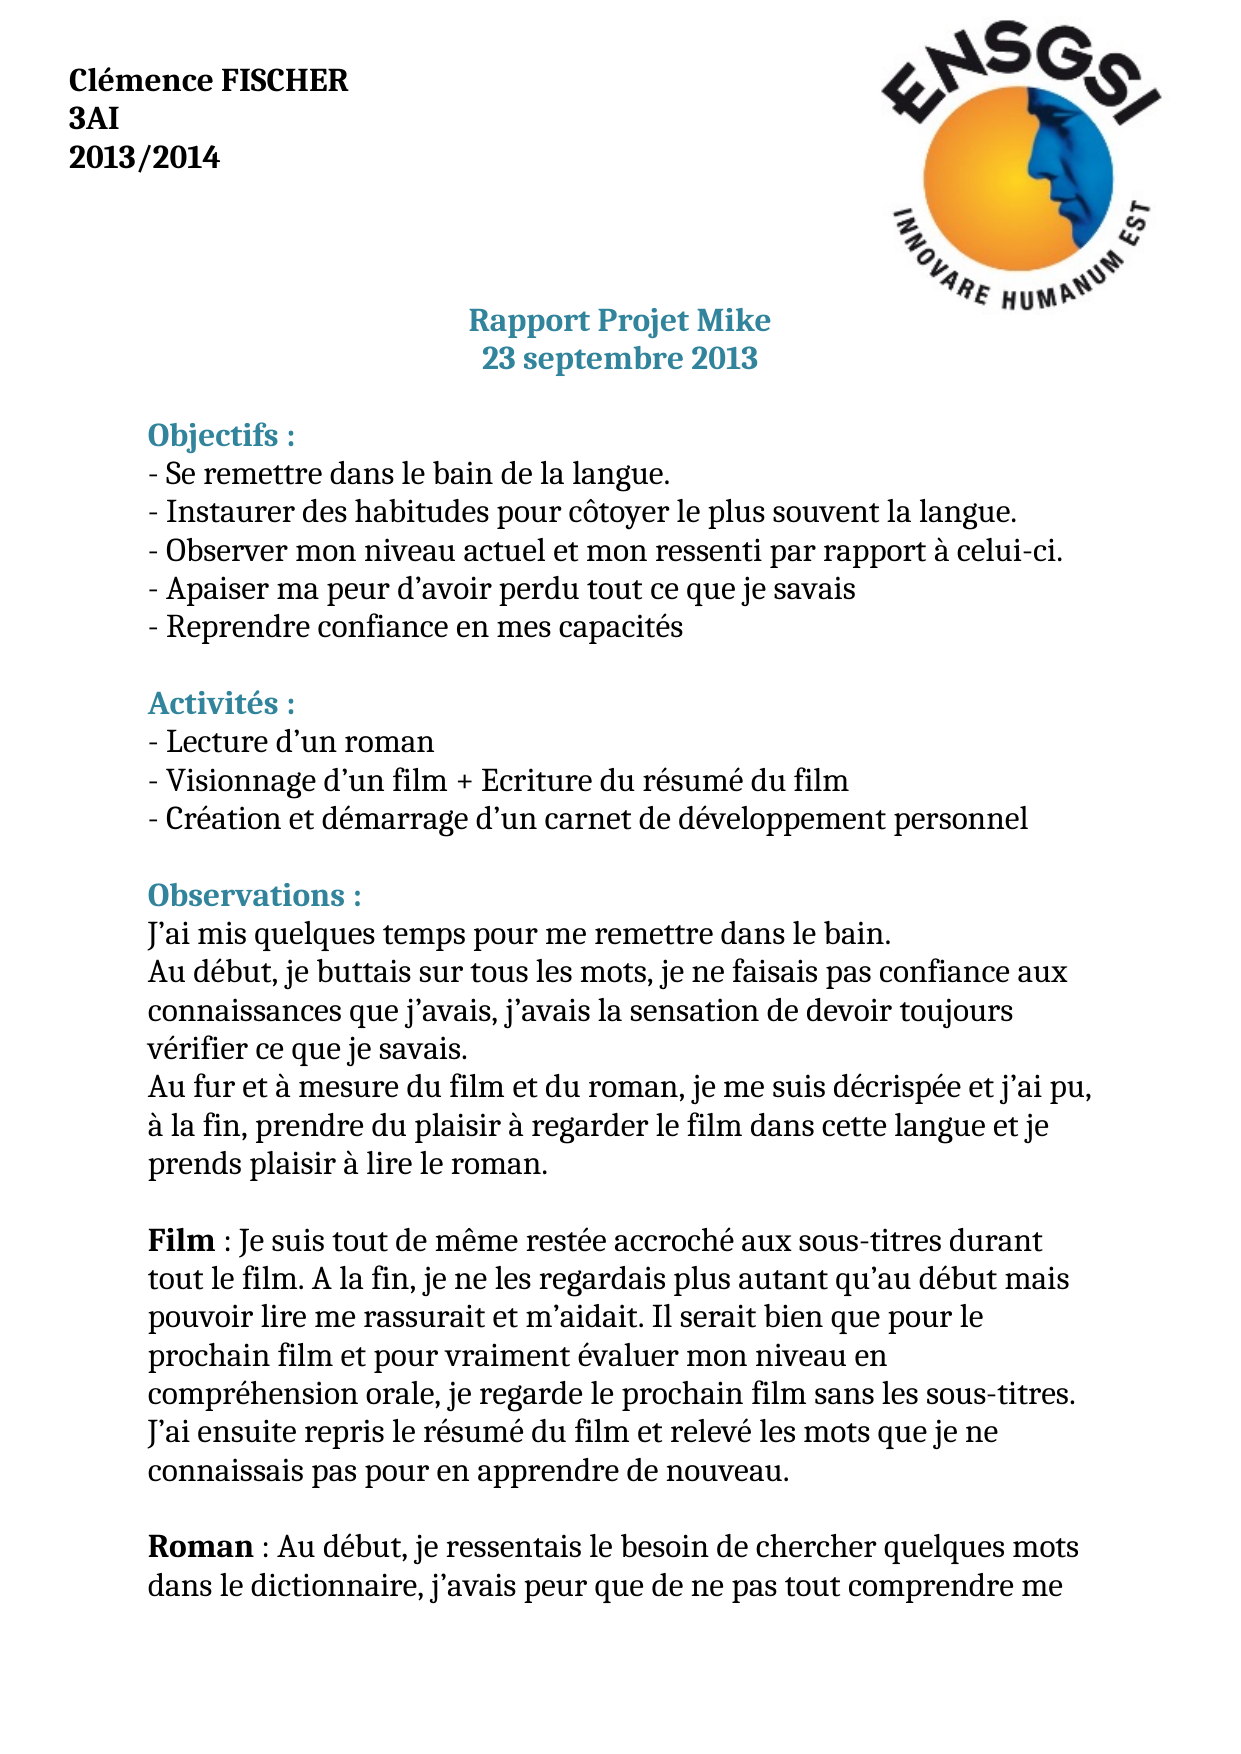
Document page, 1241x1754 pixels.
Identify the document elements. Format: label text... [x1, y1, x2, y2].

text - Visionnage d’un film + Ecriture du résumé du film [148, 761, 1093, 799]
text Observations : [148, 876, 1093, 914]
text - Apaiser ma peur d’avoir perdu tout ce que je savais [148, 569, 1093, 608]
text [148, 1528, 1093, 1604]
text Au fur et à mesure du film et du roman, je me suis décrispée et j’ai pu, à la fin, prendre du plaisir à regarder le film dans cette langue et je prends plaisir à lire le roman. [148, 1068, 1093, 1183]
text J’ai mis quelques temps pour me remettre dans le bain. [148, 914, 1093, 953]
text - Reprendre confiance en mes capacités [148, 608, 1093, 646]
text Objectifs : [148, 416, 1093, 454]
text - Instaurer des habitudes pour côtoyer le plus souvent la langue. [148, 493, 1093, 531]
picture [569, 16, 1241, 315]
text - Observer mon niveau actuel et mon ressenti par rapport à celui-ci. [148, 531, 1093, 569]
text - Lecture d’un roman [148, 723, 1093, 761]
text - Création et démarrage d’un carnet de développement personnel [148, 799, 1093, 838]
text Film : Je suis tout de même restée accroché aux sous-titres durant tout le film. A la fin, je ne les regardais plus autant qu’au début mais pouvoir lire me rassurait et m’aidait. Il serait bien que pour le prochain film et pour vraiment évaluer mon niveau en compréhension orale, je regarde le prochain film sans les sous-titres. [148, 1221, 1093, 1413]
text Rapport Projet Mike [148, 301, 1093, 339]
text 23 septembre 2013 [148, 339, 1093, 378]
text Au début, je buttais sur tous les mots, je ne faisais pas confiance aux connaissances que j’avais, j’avais la sensation de devoir toujours vérifier ce que je savais. [148, 953, 1093, 1068]
text J’ai ensuite repris le résumé du film et relevé les mots que je ne connaissais pas pour en apprendre de nouveau. [148, 1413, 1093, 1489]
text - Se remettre dans le bain de la langue. [148, 454, 1093, 493]
text Activités : [148, 684, 1093, 723]
